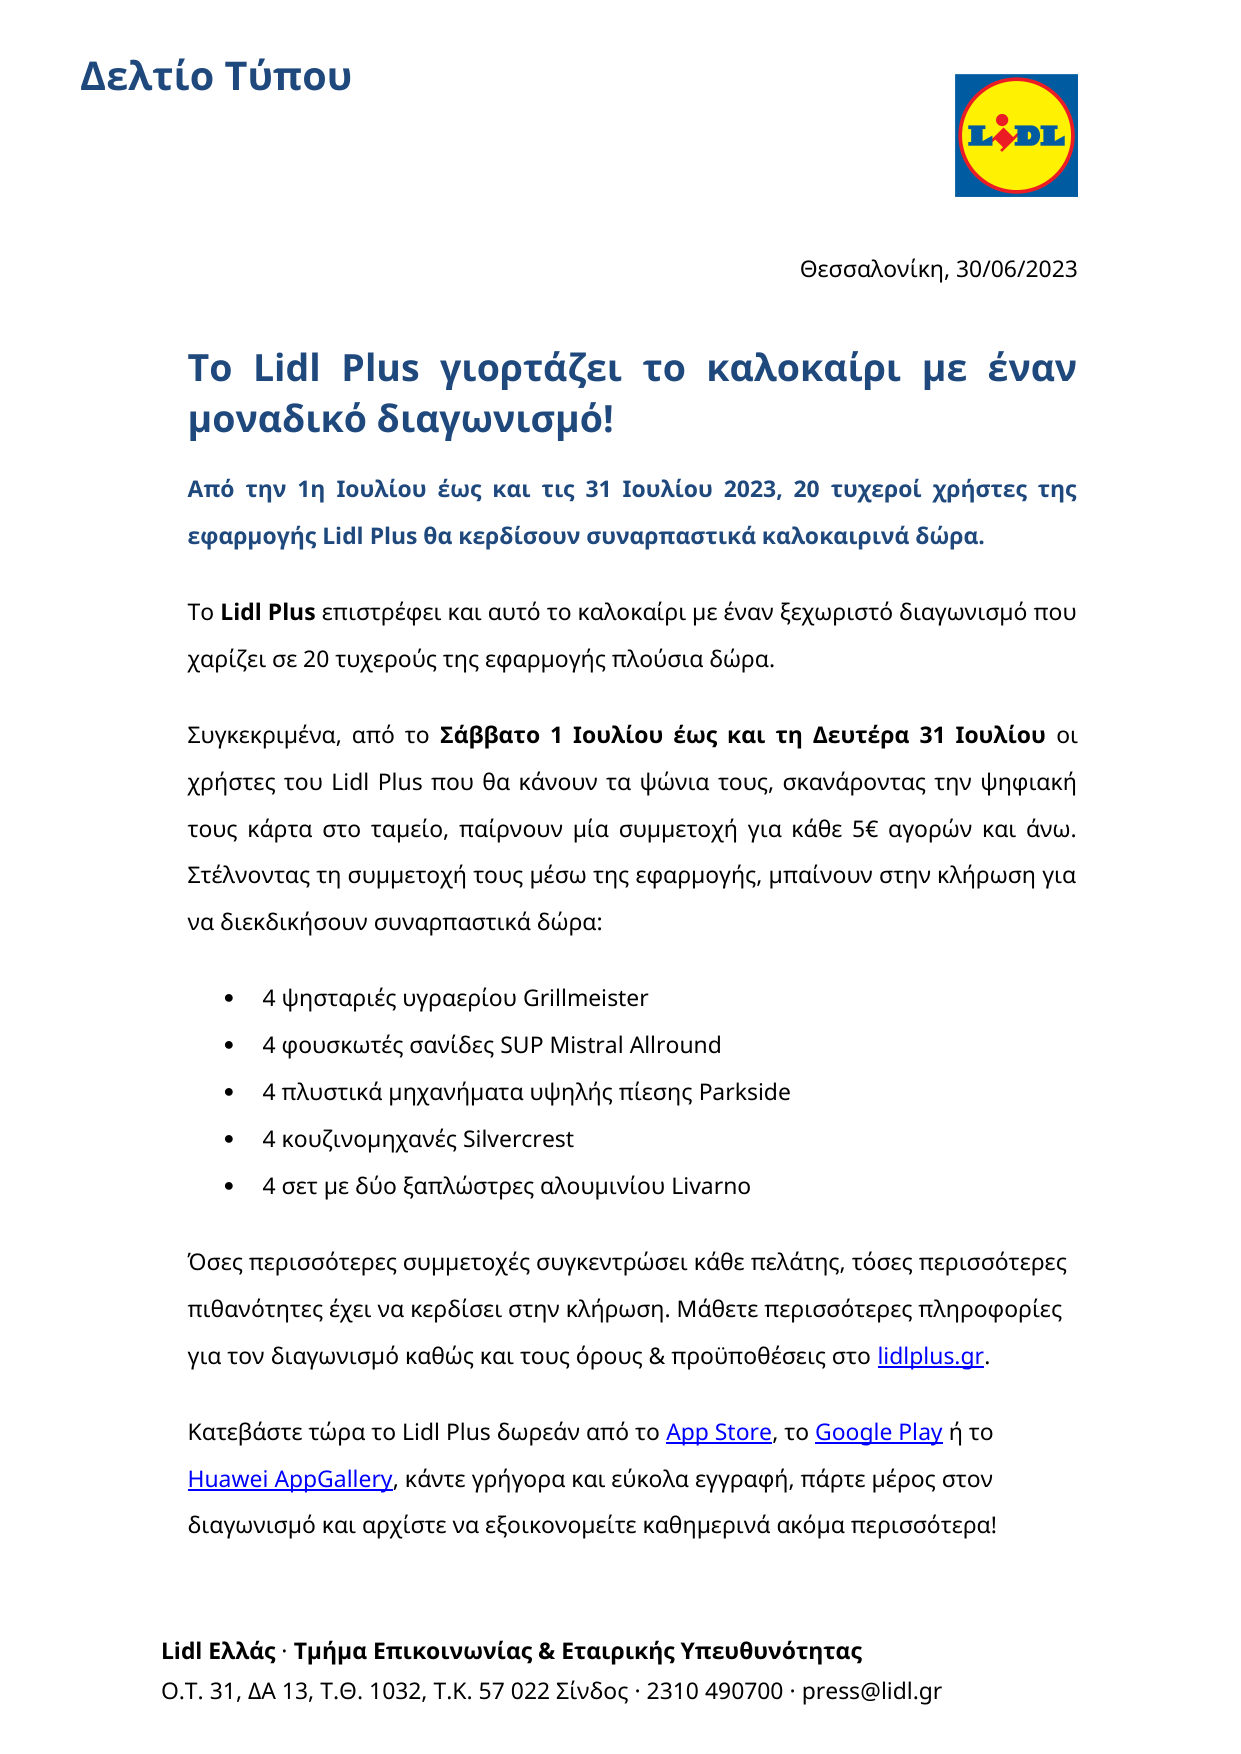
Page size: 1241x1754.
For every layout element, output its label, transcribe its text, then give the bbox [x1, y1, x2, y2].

text Συγκεκριμένα, από το Σάββατο 1 Ιουλίου έως και τη Δευτέρα 31 Ιουλίου οι χρήστες του Lidl Plus που θα κάνουν τα ψώνια τους, σκανάροντας την ψηφιακή τους κάρτα στο ταμείο, παίρνουν μία συμμετοχή για κάθε 5€ αγορών και άνω. Στέλνοντας τη συμμετοχή τους μέσω της εφαρμογής, μπαίνουν στην κλήρωση για να διεκδικήσουν συναρπαστικά δώρα: [187, 719, 1078, 937]
text Το Lidl Plus γιορτάζει το καλοκαίρι με έναν μοναδικό διαγωνισμό! [187, 342, 1078, 444]
list 4 σετ με δύο ξαπλώστρες αλουμινίου Livarno [225, 1170, 1078, 1201]
text Θεσσαλονίκη, 30/06/2023 [187, 253, 1078, 284]
list 4 φουσκωτές σανίδες SUP Mistral Allround [225, 1029, 1078, 1060]
list 4 κουζινομηχανές Silvercrest [225, 1123, 1078, 1154]
text Κατεβάστε τώρα το Lidl Plus δωρεάν από το App Store, το Google Play ή το Huawei AppGallery, κάντε γρήγορα και εύκολα εγγραφή, πάρτε μέρος στον διαγωνισμό και αρχίστε να εξοικονομείτε καθημερινά ακόμα περισσότερα! [187, 1416, 1078, 1541]
list 4 πλυστικά μηχανήματα υψηλής πίεσης Parkside [225, 1076, 1078, 1107]
picture [954, 73, 1078, 198]
text Από την 1η Ιουλίου έως και τις 31 Ιουλίου 2023, 20 τυχεροί χρήστες της εφαρμογής Lidl Plus θα κερδίσουν συναρπαστικά καλοκαιρινά δώρα. [187, 473, 1078, 551]
text Όσες περισσότερες συμμετοχές συγκεντρώσει κάθε πελάτης, τόσες περισσότερες πιθανότητες έχει να κερδίσει στην κλήρωση. Μάθετε περισσότερες πληροφορίες για τον διαγωνισμό καθώς και τους όρους & προϋποθέσεις στο lidlplus.gr. [187, 1246, 1078, 1371]
list 4 ψησταριές υγραερίου Grillmeister [225, 982, 1078, 1013]
text Το Lidl Plus επιστρέφει και αυτό το καλοκαίρι με έναν ξεχωριστό διαγωνισμό που χαρίζει σε 20 τυχερούς της εφαρμογής πλούσια δώρα. [187, 596, 1078, 674]
